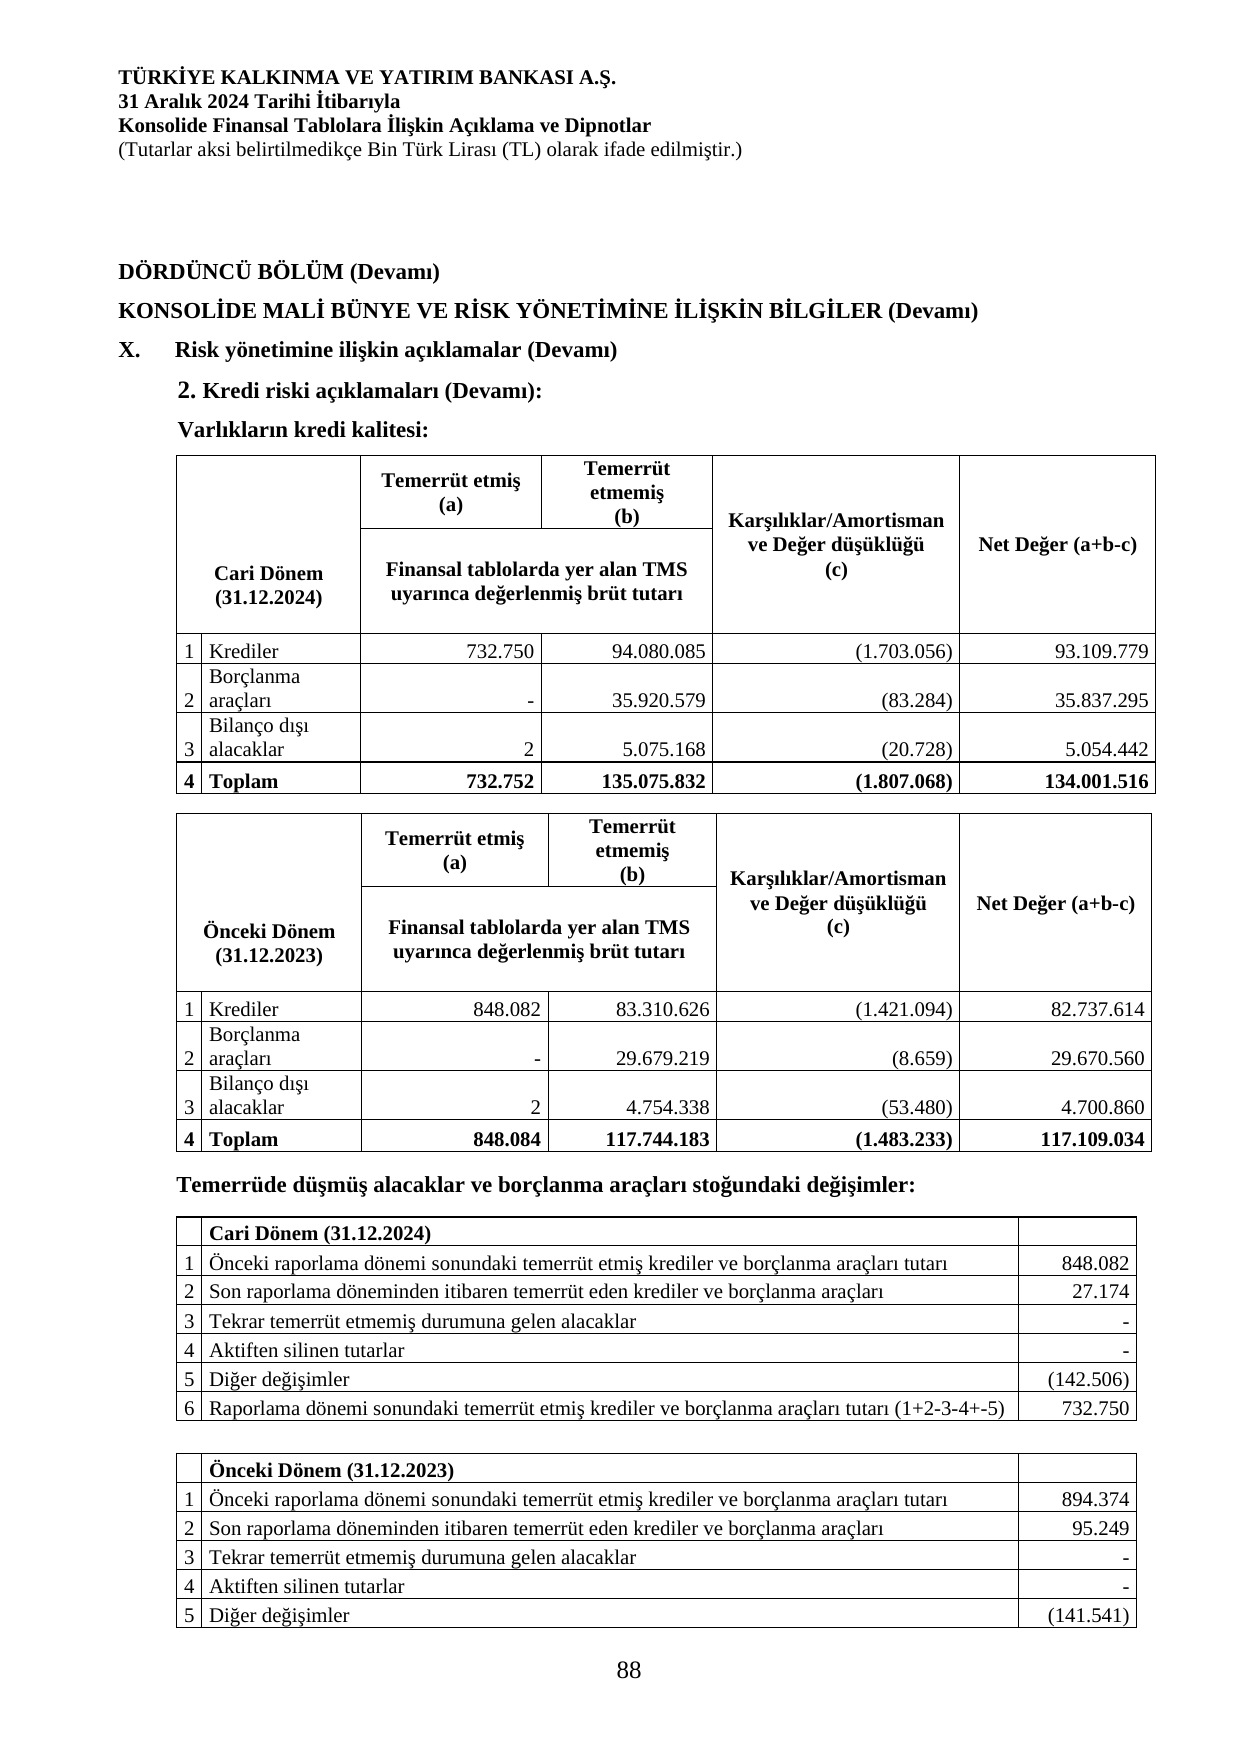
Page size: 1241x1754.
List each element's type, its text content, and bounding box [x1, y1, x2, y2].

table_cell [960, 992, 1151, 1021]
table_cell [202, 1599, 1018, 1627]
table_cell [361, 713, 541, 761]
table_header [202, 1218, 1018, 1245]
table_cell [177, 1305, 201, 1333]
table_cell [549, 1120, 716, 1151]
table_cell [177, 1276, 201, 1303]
text X. Risk yönetimine ilişkin açıklamalar (Devamı) [118, 336, 1140, 362]
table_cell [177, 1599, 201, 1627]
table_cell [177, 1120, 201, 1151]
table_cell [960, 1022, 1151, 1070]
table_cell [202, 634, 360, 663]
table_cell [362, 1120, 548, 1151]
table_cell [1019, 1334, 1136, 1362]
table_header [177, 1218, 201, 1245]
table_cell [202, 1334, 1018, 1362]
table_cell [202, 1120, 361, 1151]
text 2. Kredi riski açıklamaları (Devamı): [177, 375, 1140, 403]
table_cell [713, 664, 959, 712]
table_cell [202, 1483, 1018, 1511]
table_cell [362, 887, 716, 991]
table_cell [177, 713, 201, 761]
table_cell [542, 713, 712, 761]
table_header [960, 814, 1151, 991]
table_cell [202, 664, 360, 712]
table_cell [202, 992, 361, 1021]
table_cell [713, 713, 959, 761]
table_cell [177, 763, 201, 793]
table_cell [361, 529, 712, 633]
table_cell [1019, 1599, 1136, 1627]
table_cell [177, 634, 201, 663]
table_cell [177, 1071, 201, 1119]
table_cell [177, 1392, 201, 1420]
list KONSOLİDE MALİ BÜNYE VE RİSK YÖNETİMİNE İLİŞKİN BİLGİLER (Devamı) [118, 297, 1140, 323]
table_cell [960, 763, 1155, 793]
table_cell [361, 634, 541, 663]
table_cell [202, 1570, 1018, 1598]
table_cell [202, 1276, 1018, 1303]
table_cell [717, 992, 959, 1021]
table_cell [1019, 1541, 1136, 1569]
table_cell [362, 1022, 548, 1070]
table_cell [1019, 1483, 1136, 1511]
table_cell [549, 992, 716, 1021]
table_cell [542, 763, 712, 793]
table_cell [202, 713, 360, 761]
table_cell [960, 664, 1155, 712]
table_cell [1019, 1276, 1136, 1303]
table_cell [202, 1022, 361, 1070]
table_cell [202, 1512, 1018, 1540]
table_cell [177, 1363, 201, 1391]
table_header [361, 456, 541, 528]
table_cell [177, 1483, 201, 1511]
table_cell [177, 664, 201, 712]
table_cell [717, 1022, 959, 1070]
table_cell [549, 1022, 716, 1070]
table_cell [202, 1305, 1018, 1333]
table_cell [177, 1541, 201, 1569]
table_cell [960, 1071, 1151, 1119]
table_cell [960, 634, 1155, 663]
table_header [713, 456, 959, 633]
list DÖRDÜNCÜ BÖLÜM (Devamı) [118, 258, 1140, 284]
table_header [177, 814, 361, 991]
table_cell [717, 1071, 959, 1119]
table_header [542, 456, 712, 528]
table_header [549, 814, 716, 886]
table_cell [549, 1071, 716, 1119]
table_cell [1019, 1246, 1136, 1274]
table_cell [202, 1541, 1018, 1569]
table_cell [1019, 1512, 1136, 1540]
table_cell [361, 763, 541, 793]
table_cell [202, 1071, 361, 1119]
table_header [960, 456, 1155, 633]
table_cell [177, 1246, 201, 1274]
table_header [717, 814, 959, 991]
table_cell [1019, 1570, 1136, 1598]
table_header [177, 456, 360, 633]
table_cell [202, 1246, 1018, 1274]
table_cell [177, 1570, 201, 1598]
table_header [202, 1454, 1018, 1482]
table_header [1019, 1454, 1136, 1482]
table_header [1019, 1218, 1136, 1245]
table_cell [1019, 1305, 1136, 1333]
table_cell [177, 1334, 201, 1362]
text Varlıkların kredi kalitesi: [177, 416, 1140, 442]
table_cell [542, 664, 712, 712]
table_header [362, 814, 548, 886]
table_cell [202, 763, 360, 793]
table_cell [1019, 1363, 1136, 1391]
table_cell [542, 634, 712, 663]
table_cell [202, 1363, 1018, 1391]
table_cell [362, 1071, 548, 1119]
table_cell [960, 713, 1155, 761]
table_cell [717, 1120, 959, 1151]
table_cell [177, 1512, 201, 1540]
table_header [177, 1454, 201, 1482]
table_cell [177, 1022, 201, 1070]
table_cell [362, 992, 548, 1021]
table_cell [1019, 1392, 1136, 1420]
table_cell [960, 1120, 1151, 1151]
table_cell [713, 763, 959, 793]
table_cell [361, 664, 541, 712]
text Temerrüde düşmüş alacaklar ve borçlanma araçları stoğundaki değişimler: [118, 1171, 1140, 1197]
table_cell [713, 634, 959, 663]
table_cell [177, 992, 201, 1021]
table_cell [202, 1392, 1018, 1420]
